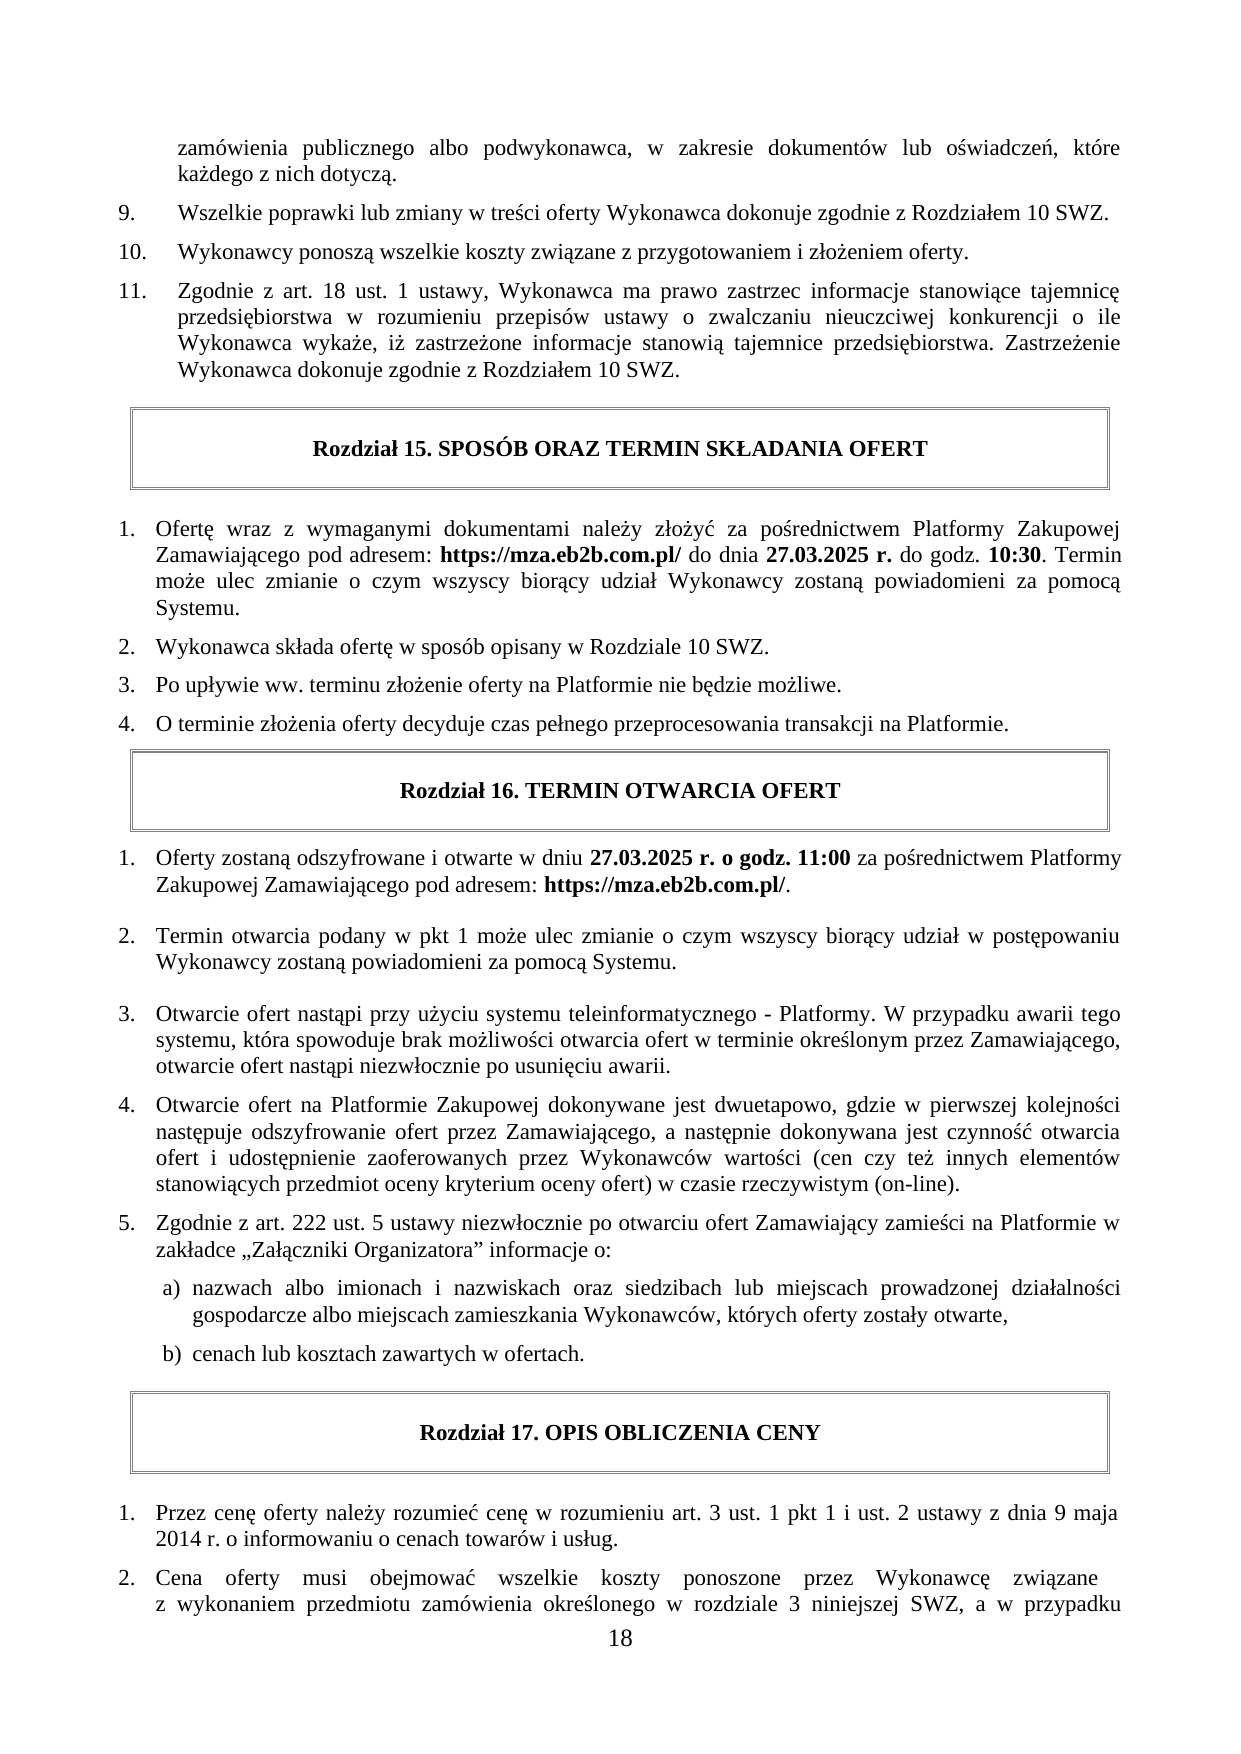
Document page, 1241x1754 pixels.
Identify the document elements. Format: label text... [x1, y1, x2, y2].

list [118, 134, 1122, 187]
list Przez cenę oferty należy rozumieć cenę w rozumieniu art. 3 ust. 1 pkt 1 i ust. 2 ustawy z dnia 9 maja 2014 r. o informowaniu o cenach towarów i usług. [118, 1499, 1121, 1551]
list Wykonawca składa ofertę w sposób opisany w Rozdziale 10 SWZ. [118, 633, 1122, 659]
list Oferty zostaną odszyfrowane i otwarte w dniu 27.03.2025 r. o godz. 11:00 za pośrednictwem Platformy Zakupowej Zamawiającego pod adresem: https://mza.eb2b.com.pl/. [118, 844, 1122, 897]
list O terminie złożenia oferty decyduje czas pełnego przeprocesowania transakcji na Platformie. [118, 710, 1122, 737]
list Zgodnie z art. 18 ust. 1 ustawy, Wykonawca ma prawo zastrzec informacje stanowiące tajemnicę przedsiębiorstwa w rozumieniu przepisów ustawy o zwalczaniu nieuczciwej konkurencji o ile Wykonawca wykaże, iż zastrzeżone informacje stanowią tajemnice przedsiębiorstwa. Zastrzeżenie Wykonawca dokonuje zgodnie z Rozdziałem 10 SWZ. [118, 277, 1122, 382]
table_header Rozdział 17. OPIS OBLICZENIA CENY [133, 1394, 1107, 1471]
list Otwarcie ofert na Platformie Zakupowej dokonywane jest dwuetapowo, gdzie w pierwszej kolejności następuje odszyfrowanie ofert przez Zamawiającego, a następnie dokonywana jest czynność otwarcia ofert i udostępnienie zaoferowanych przez Wykonawców wartości (cen czy też innych elementów stanowiących przedmiot oceny kryterium oceny ofert) w czasie rzeczywistym (on-line). [118, 1091, 1122, 1197]
list Wykonawcy ponoszą wszelkie koszty związane z przygotowaniem i złożeniem oferty. [118, 238, 1122, 264]
list nazwach albo imionach i nazwiskach oraz siedzibach lub miejscach prowadzonej działalności gospodarcze albo miejscach zamieszkania Wykonawców, których oferty zostały otwarte, [162, 1274, 1122, 1327]
list cenach lub kosztach zawartych w ofertach. [162, 1340, 1122, 1366]
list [118, 1564, 1122, 1617]
list Po upływie ww. terminu złożenie oferty na Platformie nie będzie możliwe. [118, 672, 1122, 698]
list Otwarcie ofert nastąpi przy użyciu systemu teleinformatycznego - Platformy. W przypadku awarii tego systemu, która spowoduje brak możliwości otwarcia ofert w terminie określonym przez Zamawiającego, otwarcie ofert nastąpi niezwłocznie po usunięciu awarii. [118, 1000, 1122, 1079]
list Wszelkie poprawki lub zmiany w treści oferty Wykonawca dokonuje zgodnie z Rozdziałem 10 SWZ. [118, 199, 1122, 225]
list Termin otwarcia podany w pkt 1 może ulec zmianie o czym wszyscy biorący udział w postępowaniu Wykonawcy zostaną powiadomieni za pomocą Systemu. [118, 922, 1122, 975]
list Ofertę wraz z wymaganymi dokumentami należy złożyć za pośrednictwem Platformy Zakupowej Zamawiającego pod adresem: https://mza.eb2b.com.pl/ do dnia 27.03.2025 r. do godz. 10:30. Termin może ulec zmianie o czym wszyscy biorący udział Wykonawcy zostaną powiadomieni za pomocą Systemu. [118, 515, 1122, 620]
table_header Rozdział 15. SPOSÓB ORAZ TERMIN SKŁADANIA OFERT [133, 410, 1107, 487]
table_header Rozdział 16. TERMIN OTWARCIA OFERT [133, 753, 1107, 829]
list Zgodnie z art. 222 ust. 5 ustawy niezwłocznie po otwarciu ofert Zamawiający zamieści na Platformie w zakładce „Załączniki Organizatora” informacje o: [118, 1209, 1122, 1262]
